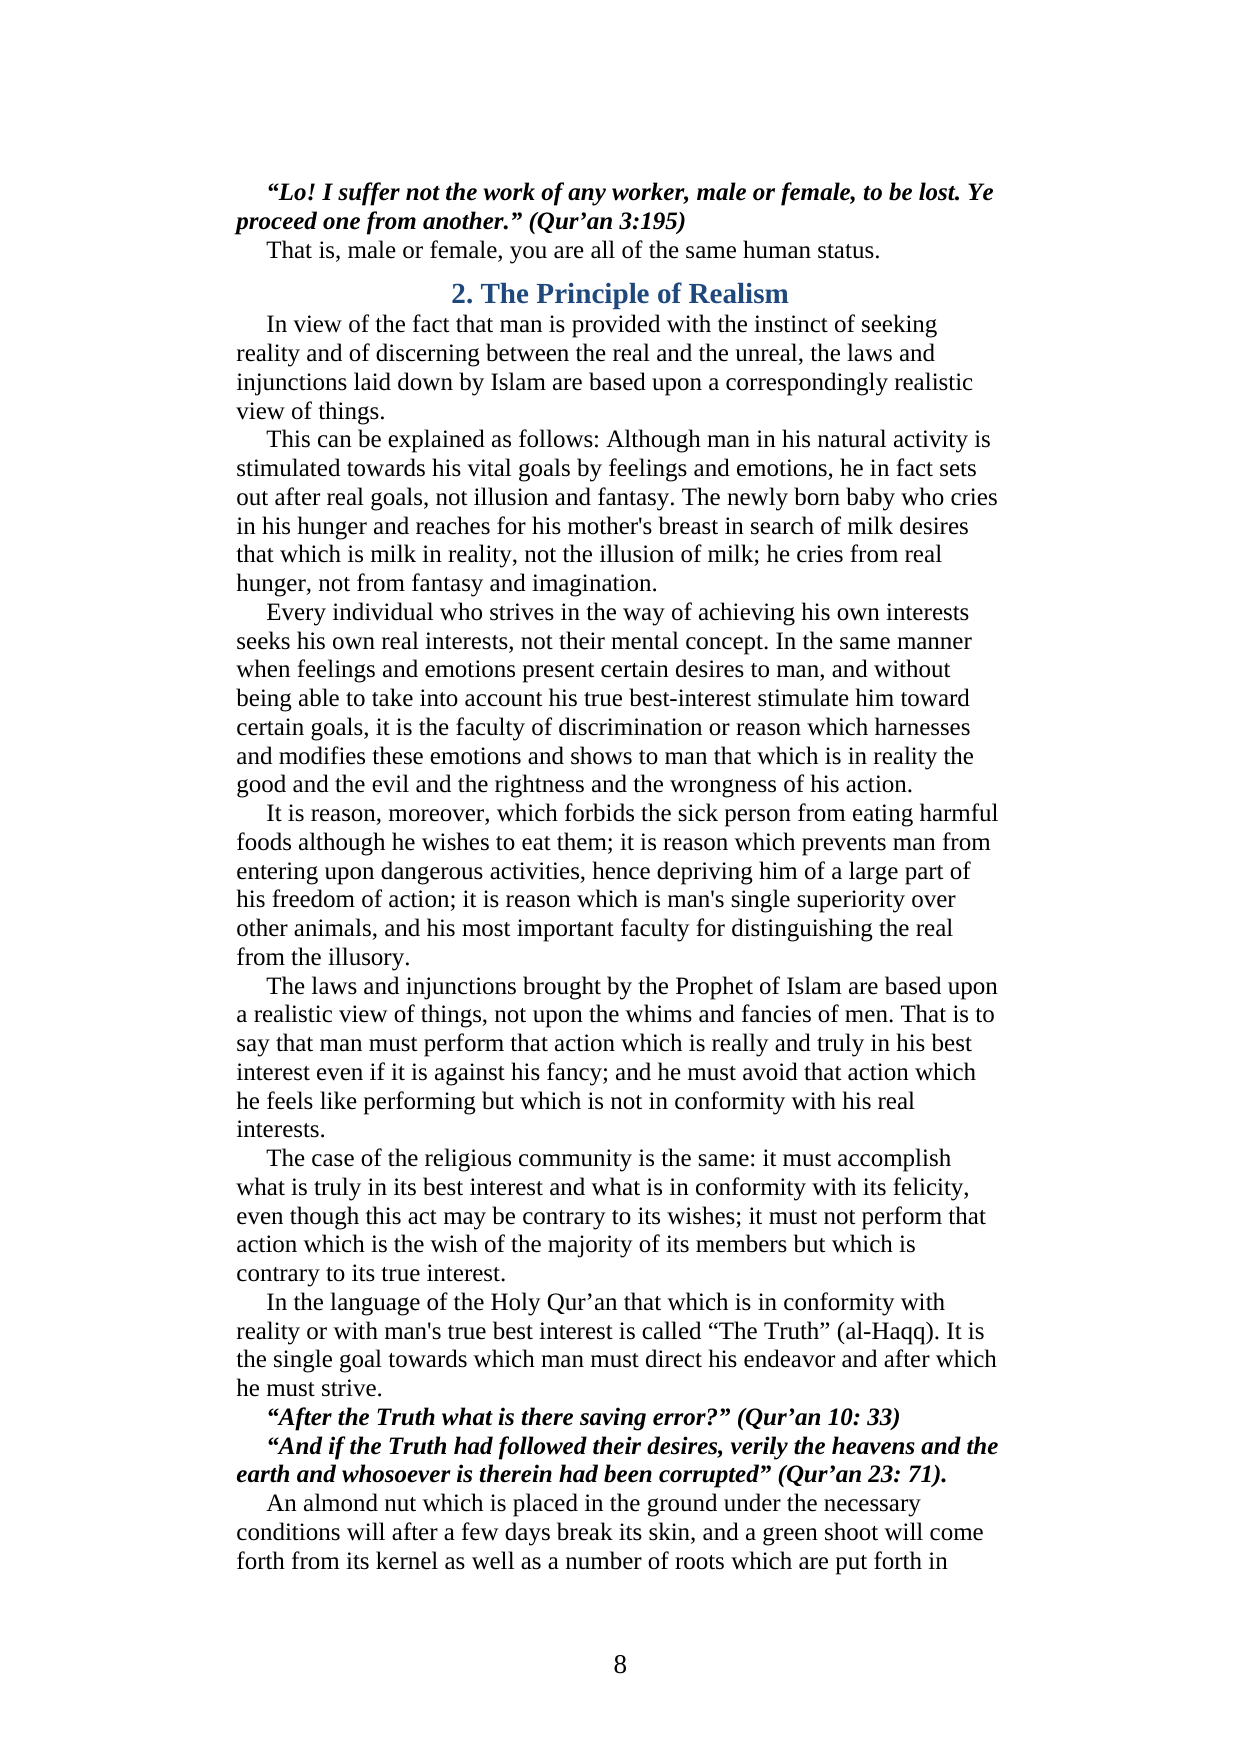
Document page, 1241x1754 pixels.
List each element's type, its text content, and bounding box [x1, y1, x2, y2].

text The case of the religious community is the same: it must accomplish what is truly in its best interest and what is in conformity with its felicity, even though this act may be contrary to its wishes; it must not perform that action which is the wish of the majority of its members but which is contrary to its true interest. [236, 1143, 1004, 1287]
text “Lo! I suffer not the work of any worker, male or female, to be lost. Ye proceed one from another.” (Qur’an 3:195) [236, 177, 1004, 235]
subtitle 2. The Principle of Realism [236, 276, 1004, 309]
text In view of the fact that man is provided with the instinct of seeking reality and of discerning between the real and the unreal, the laws and injunctions laid down by Islam are based upon a correspondingly realistic view of things. [236, 309, 1004, 424]
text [236, 1488, 1004, 1574]
text Every individual who strives in the way of achieving his own interests seeks his own real interests, not their mental concept. In the same manner when feelings and emotions present certain desires to man, and without being able to take into account his true best-interest stimulate him toward certain goals, it is the faculty of discrimination or reason which harnesses and modifies these emotions and shows to man that which is in reality the good and the evil and the rightness and the wrongness of his action. [236, 597, 1004, 798]
text This can be explained as follows: Although man in his natural activity is stimulated towards his vital goals by feelings and emotions, he in fact sets out after real goals, not illusion and fantasy. The newly born baby who cries in his hunger and reaches for his mother's breast in search of milk desires that which is milk in reality, not the illusion of milk; he cries from real hunger, not from fantasy and imagination. [236, 424, 1004, 597]
text In the language of the Holy Qur’an that which is in conformity with reality or with man's true best interest is called “The Truth” (al-Haqq). It is the single goal towards which man must direct his endeavor and after which he must strive. [236, 1287, 1004, 1402]
text That is, male or female, you are all of the same human status. [236, 235, 1004, 263]
text “And if the Truth had followed their desires, verily the heavens and the earth and whosoever is therein had been corrupted” (Qur’an 23: 71). [236, 1431, 1004, 1488]
text The laws and injunctions brought by the Prophet of Islam are based upon a realistic view of things, not upon the whims and fancies of men. That is to say that man must perform that action which is really and truly in his best interest even if it is against his fancy; and he must avoid that action which he feels like performing but which is not in conformity with his real interests. [236, 971, 1004, 1143]
text It is reason, moreover, which forbids the sick person from eating harmful foods although he wishes to eat them; it is reason which prevents man from entering upon dangerous activities, hence depriving him of a large part of his freedom of action; it is reason which is man's single superiority over other animals, and his most important faculty for distinguishing the real from the illusory. [236, 798, 1004, 971]
text “After the Truth what is there saving error?” (Qur’an 10: 33) [236, 1402, 1004, 1431]
